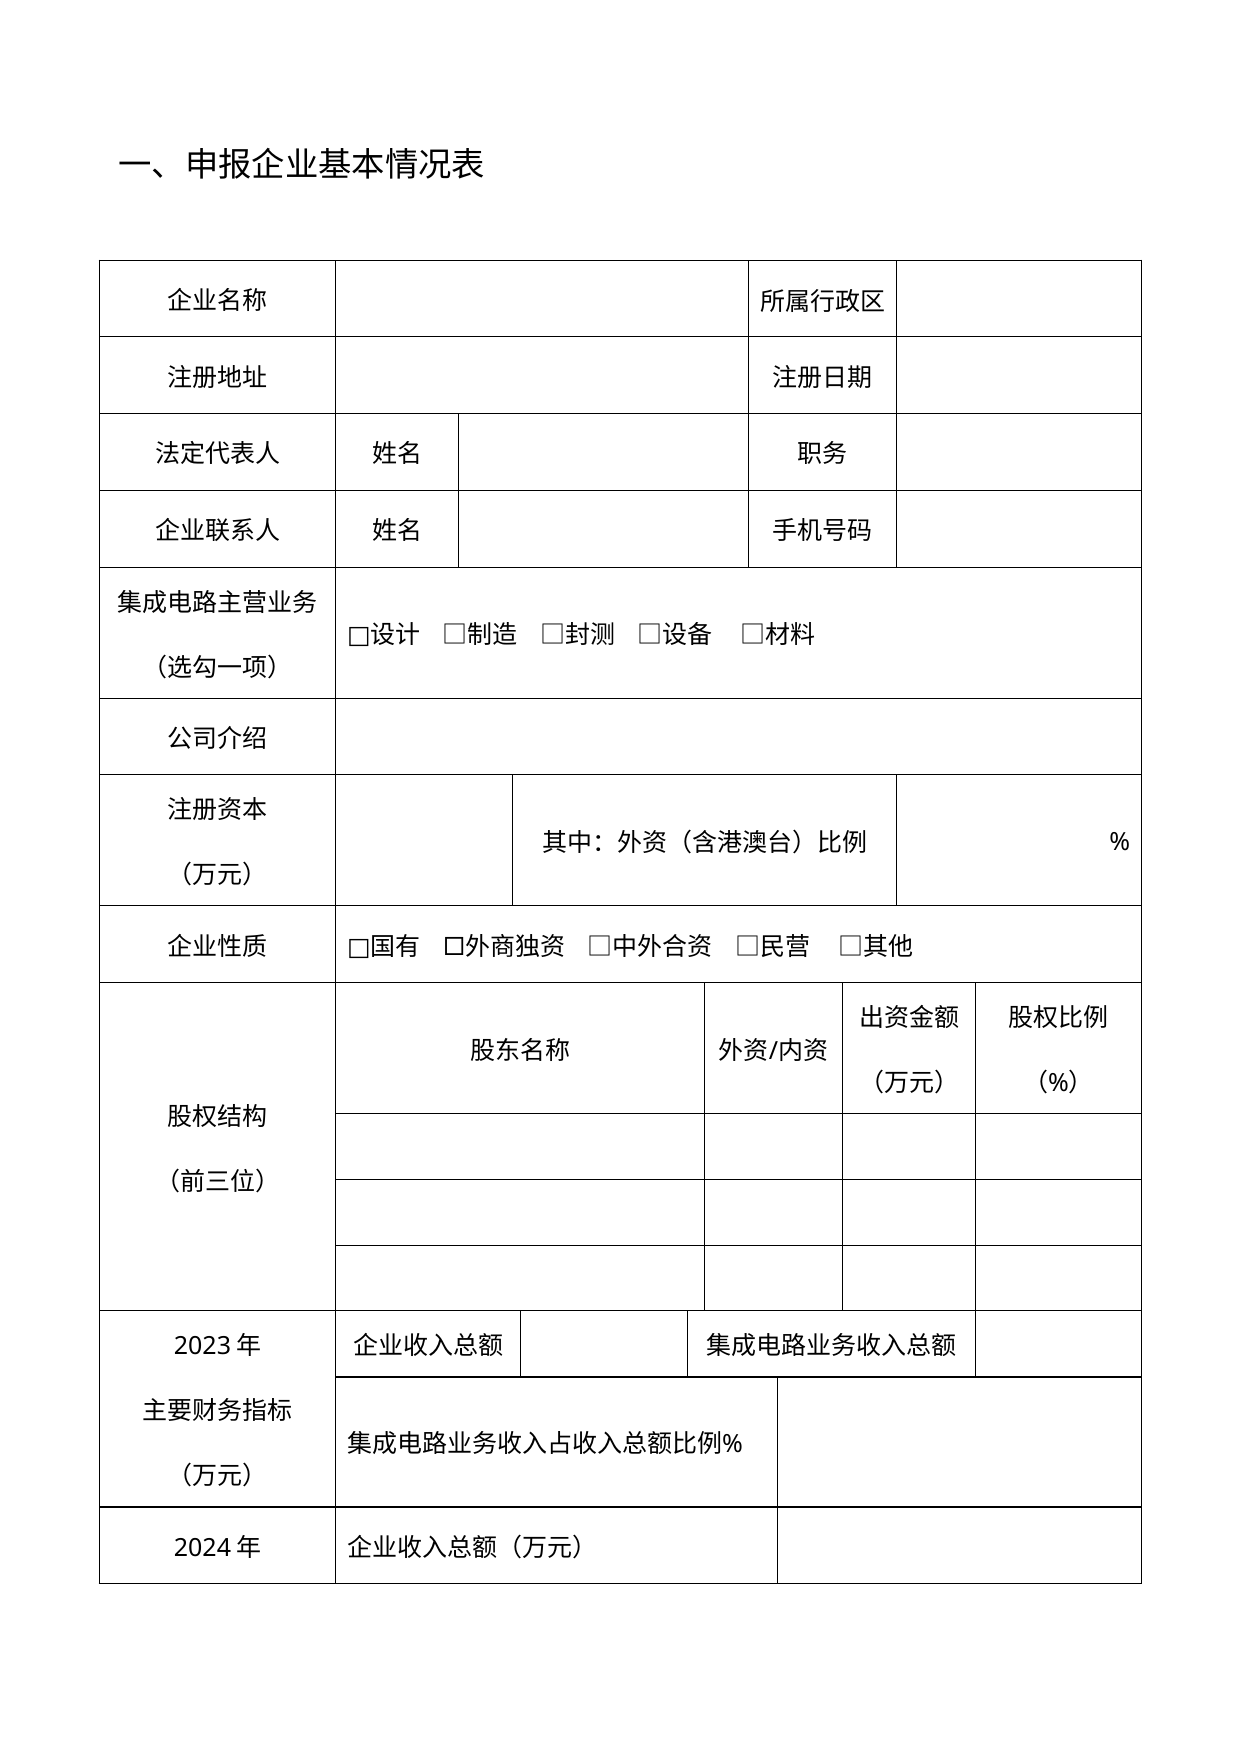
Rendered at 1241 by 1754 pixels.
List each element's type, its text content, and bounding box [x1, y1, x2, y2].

table_cell [336, 337, 748, 413]
table_cell 企业联系人 [100, 491, 335, 567]
table_cell [336, 775, 512, 905]
table_cell [843, 1114, 975, 1179]
table_cell 外资/内资 [705, 983, 842, 1113]
table_cell 注册日期 [749, 337, 896, 413]
table_cell [843, 1180, 975, 1245]
table_cell 企业收入总额 [336, 1311, 520, 1376]
table_cell 法定代表人 [100, 414, 335, 490]
table_cell [976, 1311, 1141, 1376]
table_cell [778, 1508, 1141, 1583]
table_cell 其中：外资（含港澳台）比例 [513, 775, 896, 905]
table_cell [459, 491, 748, 567]
table_cell 股权比例（%） [976, 983, 1141, 1113]
table_cell [336, 699, 1141, 774]
table_cell 集成电路主营业务（选勾一项） [100, 568, 335, 698]
table_cell 2024年 [100, 1508, 335, 1583]
table_cell [897, 491, 1141, 567]
table_cell 公司介绍 [100, 699, 335, 774]
table_cell [459, 414, 748, 490]
table_cell 集成电路业务收入总额 [688, 1311, 975, 1376]
table_cell [705, 1180, 842, 1245]
table_cell 姓名 [336, 491, 458, 567]
text 一、申报企业基本情况表 [118, 129, 1122, 194]
table_header [336, 261, 748, 336]
table_cell 企业性质 [100, 906, 335, 982]
table_cell 手机号码 [749, 491, 896, 567]
table_cell [336, 1180, 704, 1245]
table_cell 股东名称 [336, 983, 704, 1113]
table_cell [843, 1246, 975, 1310]
table_header [897, 261, 1141, 336]
table_cell [897, 414, 1141, 490]
table_cell [897, 337, 1141, 413]
table_header 所属行政区 [749, 261, 896, 336]
table_cell [705, 1114, 842, 1179]
table_cell 注册资本 （万元） [100, 775, 335, 905]
table_cell 企业收入总额（万元） [336, 1508, 777, 1583]
table_cell [336, 1114, 704, 1179]
table_cell 股权结构 （前三位） [100, 983, 335, 1310]
table_cell □国有 外商独资 □中外合资 □民营 □其他 [336, 906, 1141, 982]
table_cell 姓名 [336, 414, 458, 490]
table_cell □设计 □制造 □封测 □设备 □材料 [336, 568, 1141, 698]
table_cell 注册地址 [100, 337, 335, 413]
table_cell [336, 1246, 704, 1310]
table_cell % [897, 775, 1141, 905]
table_cell [778, 1378, 1141, 1506]
table_cell 出资金额 （万元） [843, 983, 975, 1113]
table_cell [976, 1114, 1141, 1179]
table_cell 2023年 主要财务指标 （万元） [100, 1311, 335, 1506]
table_header 企业名称 [100, 261, 335, 336]
table_cell [976, 1246, 1141, 1310]
table_cell 集成电路业务收入占收入总额比例% [336, 1378, 777, 1506]
table_cell [976, 1180, 1141, 1245]
table_cell [705, 1246, 842, 1310]
table_cell [521, 1311, 687, 1376]
table_cell 职务 [749, 414, 896, 490]
